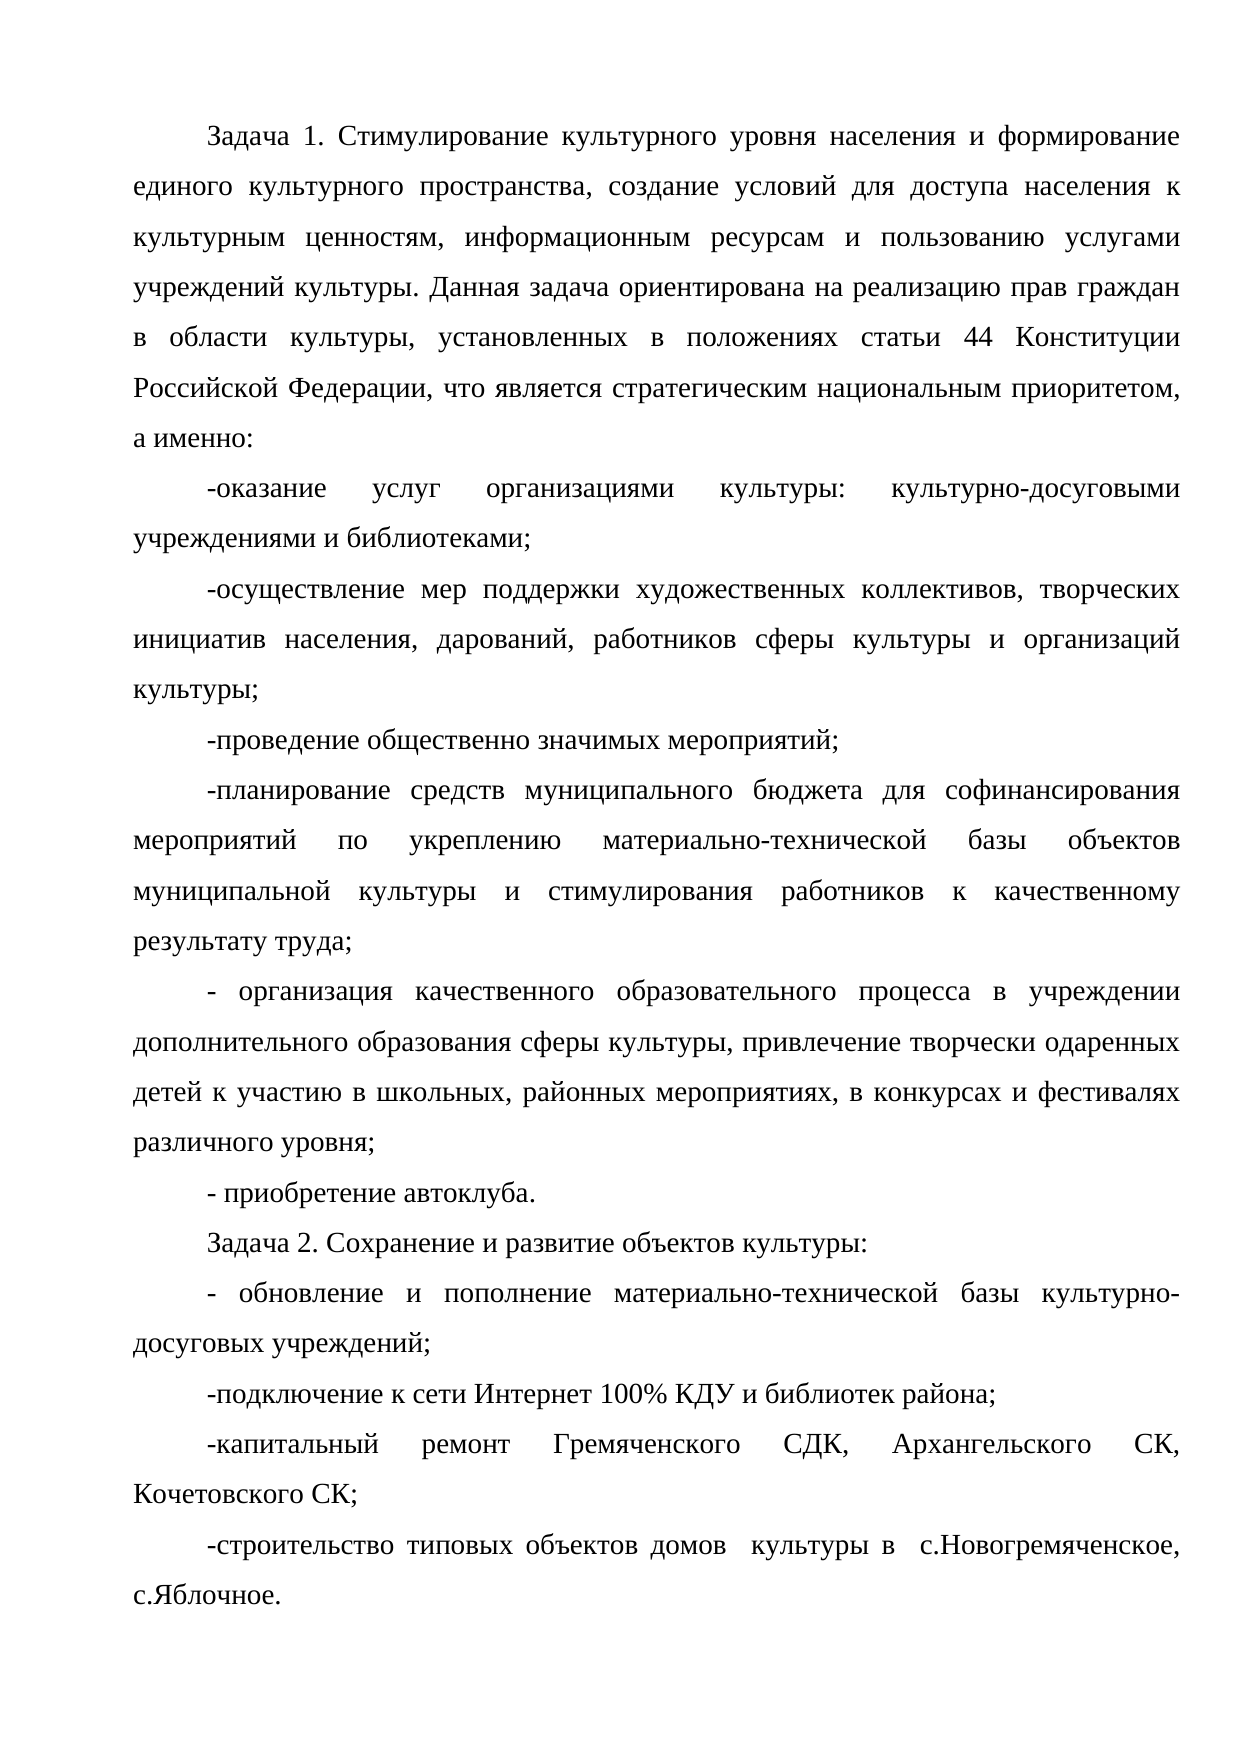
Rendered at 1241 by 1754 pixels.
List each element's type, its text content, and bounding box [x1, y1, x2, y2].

text -строительство типовых объектов домов культуры в с.Новогремяченское, с.Яблочное. [133, 1527, 1181, 1611]
text -оказание услуг организациями культуры: культурно-досуговыми учреждениями и библиотеками; [133, 470, 1181, 554]
text -подключение к сети Интернет 100% КДУ и библиотек района; [133, 1376, 1181, 1409]
text -проведение общественно значимых мероприятий; [133, 722, 1181, 755]
text -осуществление мер поддержки художественных коллективов, творческих инициатив населения, дарований, работников сферы культуры и организаций культуры; [133, 571, 1181, 705]
text - организация качественного образовательного процесса в учреждении дополнительного образования сферы культуры, привлечение творчески одаренных детей к участию в школьных, районных мероприятиях, в конкурсах и фестивалях различного уровня; [133, 973, 1181, 1158]
text -планирование средств муниципального бюджета для софинансирования мероприятий по укреплению материально-технической базы объектов муниципальной культуры и стимулирования работников к качественному результату труда; [133, 772, 1181, 957]
text Задача 2. Сохранение и развитие объектов культуры: [133, 1225, 1181, 1258]
text -капитальный ремонт Гремяченского СДК, Архангельского СК, Кочетовского СК; [133, 1426, 1181, 1510]
text Задача 1. Стимулирование культурного уровня населения и формирование единого культурного пространства, создание условий для доступа населения к культурным ценностям, информационным ресурсам и пользованию услугами учреждений культуры. Данная задача ориентирована на реализацию прав граждан в области культуры, установленных в положениях статьи 44 Конституции Российской Федерации, что является стратегическим национальным приоритетом, а именно: [133, 118, 1181, 453]
text - приобретение автоклуба. [133, 1175, 1181, 1208]
text - обновление и пополнение материально-технической базы культурно-досуговых учреждений; [133, 1275, 1181, 1359]
